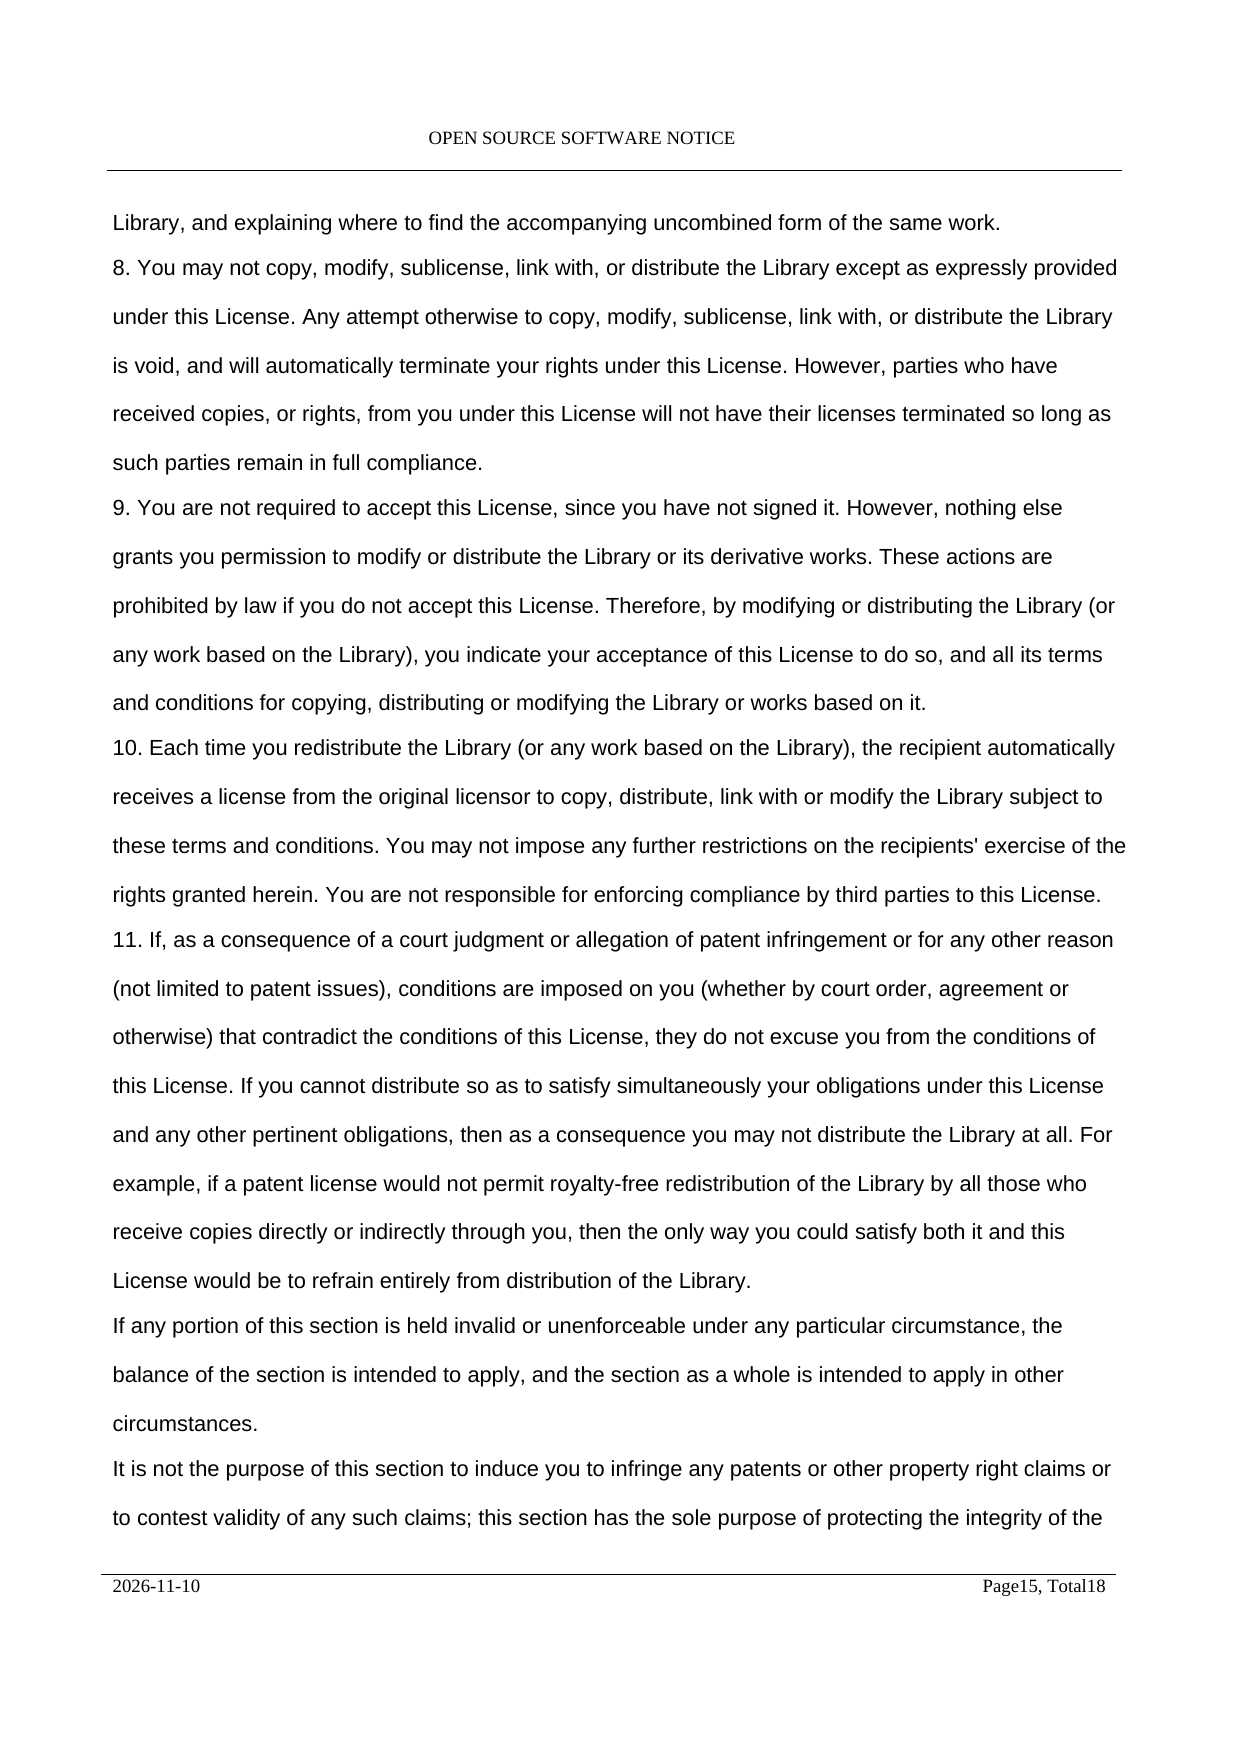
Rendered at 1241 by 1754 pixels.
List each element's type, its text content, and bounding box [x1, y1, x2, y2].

text 9. You are not required to accept this License, since you have not signed it. However, nothing else grants you permission to modify or distribute the Library or its derivative works. These actions are prohibited by law if you do not accept this License. Therefore, by modifying or distributing the Library (or any work based on the Library), you indicate your acceptance of this License to do so, and all its terms and conditions for copying, distributing or modifying the Library or works based on it. [112, 492, 1128, 719]
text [112, 206, 1128, 239]
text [112, 1452, 1128, 1533]
text 11. If, as a consequence of a court judgment or allegation of patent infringement or for any other reason (not limited to patent issues), conditions are imposed on you (whether by court order, agreement or otherwise) that contradict the conditions of this License, they do not excuse you from the conditions of this License. If you cannot distribute so as to satisfy simultaneously your obligations under this License and any other pertinent obligations, then as a consequence you may not distribute the Library at all. For example, if a patent license would not permit royalty-free redistribution of the Library by all those who receive copies directly or indirectly through you, then the only way you could satisfy both it and this License would be to refrain entirely from distribution of the Library. [112, 923, 1128, 1297]
text 10. Each time you redistribute the Library (or any work based on the Library), the recipient automatically receives a license from the original licensor to copy, distribute, link with or modify the Library subject to these terms and conditions. You may not impose any further restrictions on the recipients' exercise of the rights granted herein. You are not responsible for enforcing compliance by third parties to this License. [112, 732, 1128, 910]
text If any portion of this section is held invalid or unenforceable under any particular circumstance, the balance of the section is intended to apply, and the section as a whole is intended to apply in other circumstances. [112, 1309, 1128, 1439]
text 8. You may not copy, modify, sublicense, link with, or distribute the Library except as expressly provided under this License. Any attempt otherwise to copy, modify, sublicense, link with, or distribute the Library is void, and will automatically terminate your rights under this License. However, parties who have received copies, or rights, from you under this License will not have their licenses terminated so long as such parties remain in full compliance. [112, 251, 1128, 479]
